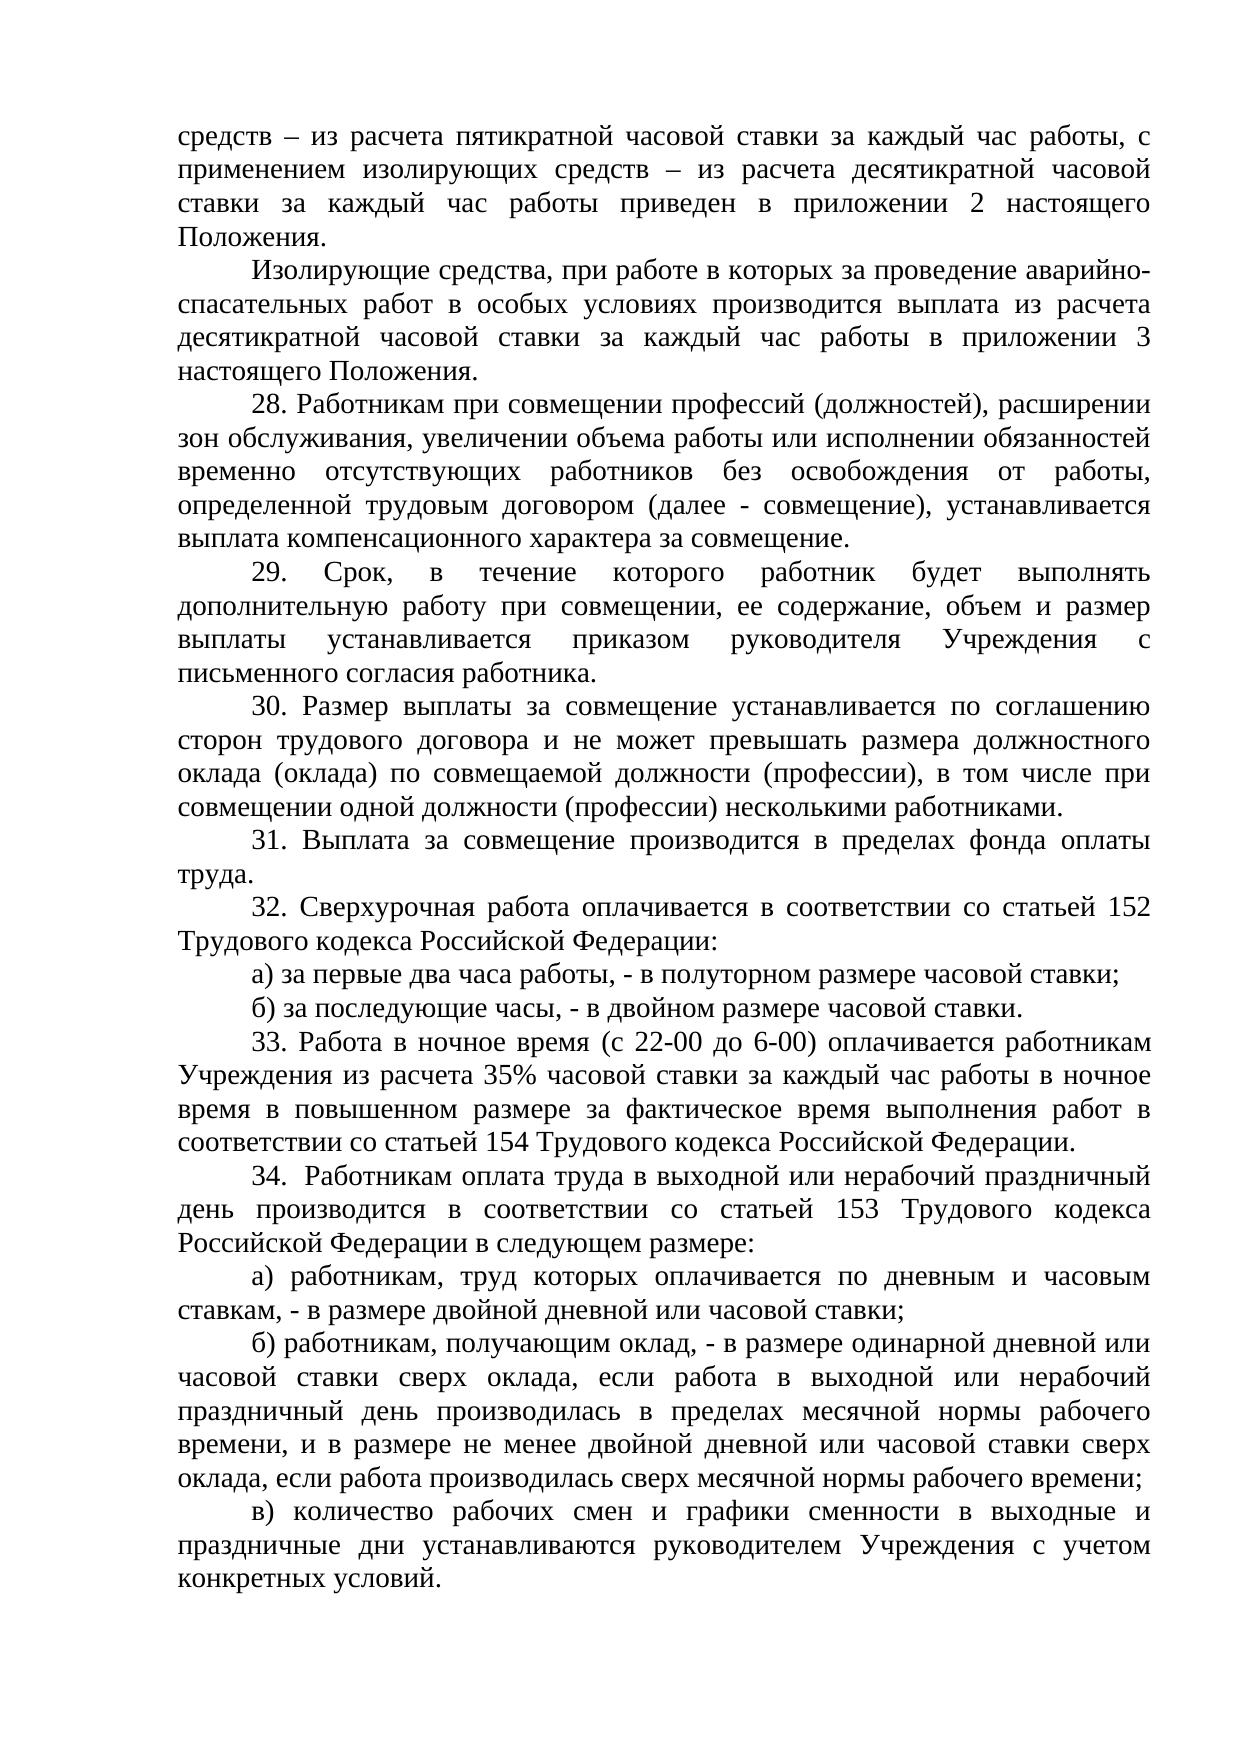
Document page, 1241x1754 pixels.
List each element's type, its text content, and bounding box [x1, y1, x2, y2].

text а) работникам, труд которых оплачивается по дневным и часовым ставкам, - в размере двойной дневной или часовой ставки; [177, 1258, 1152, 1326]
text 31. Выплата за совмещение производится в пределах фонда оплаты труда. [177, 822, 1152, 889]
text 33. Работа в ночное время (с 22-00 до 6-00) оплачивается работникам Учреждения из расчета 35% часовой ставки за каждый час работы в ночное время в повышенном размере за фактическое время выполнения работ в соответствии со статьей 154 Трудового кодекса Российской Федерации. [177, 1024, 1152, 1158]
text 34. Работникам оплата труда в выходной или нерабочий праздничный день производится в соответствии со статьей 153 Трудового кодекса Российской Федерации в следующем размере: [177, 1158, 1152, 1258]
text 30. Размер выплаты за совмещение устанавливается по соглашению сторон трудового договора и не может превышать размера должностного оклада (оклада) по совмещаемой должности (профессии), в том числе при совмещении одной должности (профессии) несколькими работниками. [177, 688, 1152, 822]
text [177, 118, 1152, 252]
text 29. Срок, в течение которого работник будет выполнять дополнительную работу при совмещении, ее содержание, объем и размер выплаты устанавливается приказом руководителя Учреждения с письменного согласия работника. [177, 554, 1152, 688]
text а) за первые два часа работы, - в полуторном размере часовой ставки; [177, 957, 1152, 990]
text 28. Работникам при совмещении профессий (должностей), расширении зон обслуживания, увеличении объема работы или исполнении обязанностей временно отсутствующих работников без освобождения от работы, определенной трудовым договором (далее - совмещение), устанавливается выплата компенсационного характера за совмещение. [177, 386, 1152, 554]
text б) работникам, получающим оклад, - в размере одинарной дневной или часовой ставки сверх оклада, если работа в выходной или нерабочий праздничный день производилась в пределах месячной нормы рабочего времени, и в размере не менее двойной дневной или часовой ставки сверх оклада, если работа производилась сверх месячной нормы рабочего времени; [177, 1326, 1152, 1493]
text б) за последующие часы, - в двойном размере часовой ставки. [177, 990, 1152, 1024]
text 32. Сверхурочная работа оплачивается в соответствии со статьей 152 Трудового кодекса Российской Федерации: [177, 889, 1152, 957]
text Изолирующие средства, при работе в которых за проведение аварийно-спасательных работ в особых условиях производится выплата из расчета десятикратной часовой ставки за каждый час работы в приложении 3 настоящего Положения. [177, 252, 1152, 386]
text в) количество рабочих смен и графики сменности в выходные и праздничные дни устанавливаются руководителем Учреждения с учетом конкретных условий. [177, 1493, 1152, 1594]
